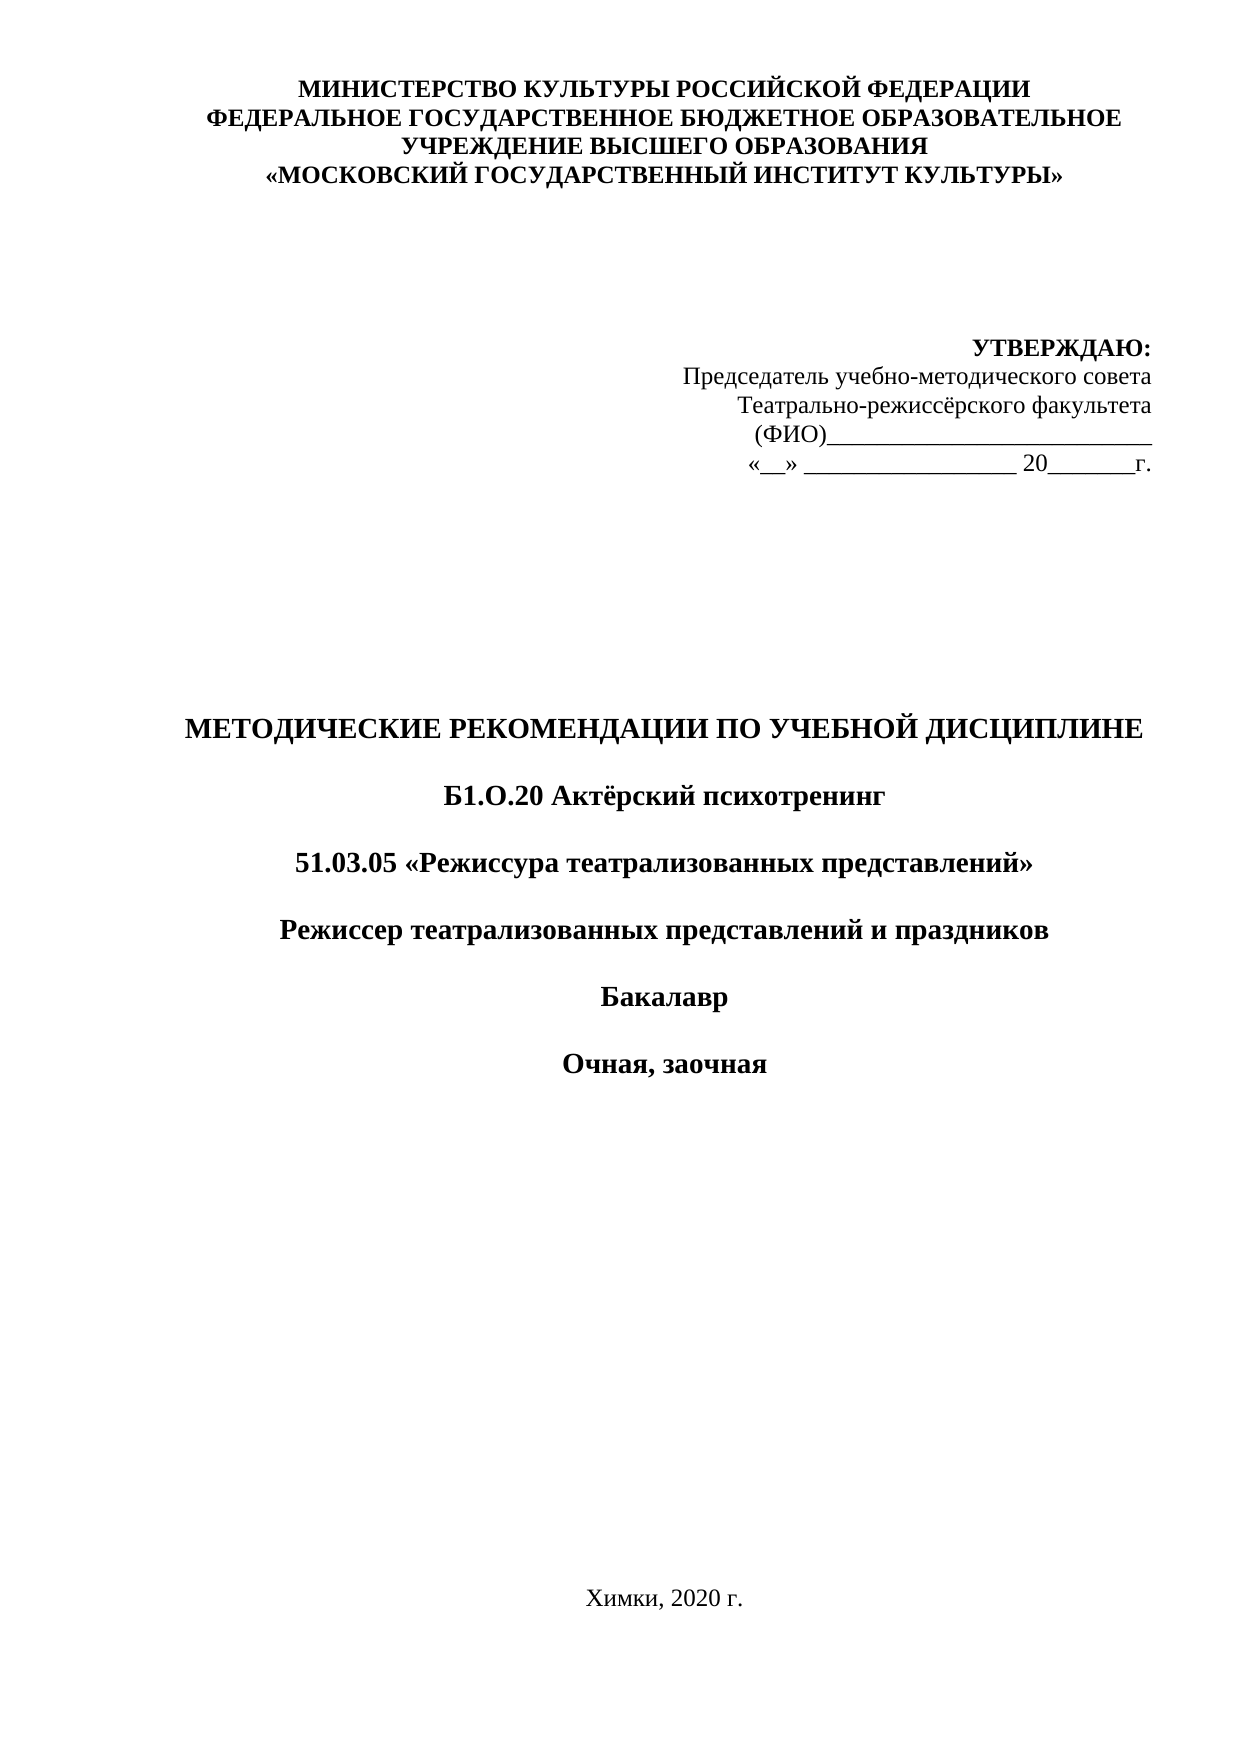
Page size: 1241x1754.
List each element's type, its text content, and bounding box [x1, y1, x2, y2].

text Очная, заочная [177, 1047, 1152, 1080]
text МЕТОДИЧЕСКИЕ РЕКОМЕНДАЦИИ ПО УЧЕБНОЙ ДИСЦИПЛИНЕ [177, 711, 1152, 745]
text Председатель учебно-методического совета [177, 361, 1152, 390]
text УТВЕРЖДАЮ: [177, 333, 1152, 361]
text Режиссер театрализованных представлений и праздников [177, 912, 1152, 946]
text «МОСКОВСКИЙ ГОСУДАРСТВЕННЫЙ ИНСТИТУТ КУЛЬТУРЫ» [177, 160, 1152, 189]
text «__» _________________ 20_______г. [177, 448, 1152, 476]
text Бакалавр [177, 979, 1152, 1013]
text МИНИСТЕРСТВО КУЛЬТУРЫ РОССИЙСКОЙ ФЕДЕРАЦИИ [177, 74, 1152, 103]
text Б1.О.20 Актёрский психотренинг [177, 778, 1152, 812]
text Химки, 2020 г. [177, 1583, 1152, 1612]
text ФЕДЕРАЛЬНОЕ ГОСУДАРСТВЕННОЕ БЮДЖЕТНОЕ ОБРАЗОВАТЕЛЬНОЕ УЧРЕЖДЕНИЕ ВЫСШЕГО ОБРАЗОВАНИЯ [177, 103, 1152, 160]
text Театрально-режиссёрского факультета [177, 390, 1152, 419]
text 51.03.05 «Режиссура театрализованных представлений» [177, 845, 1152, 879]
text (ФИО)__________________________ [177, 419, 1152, 448]
